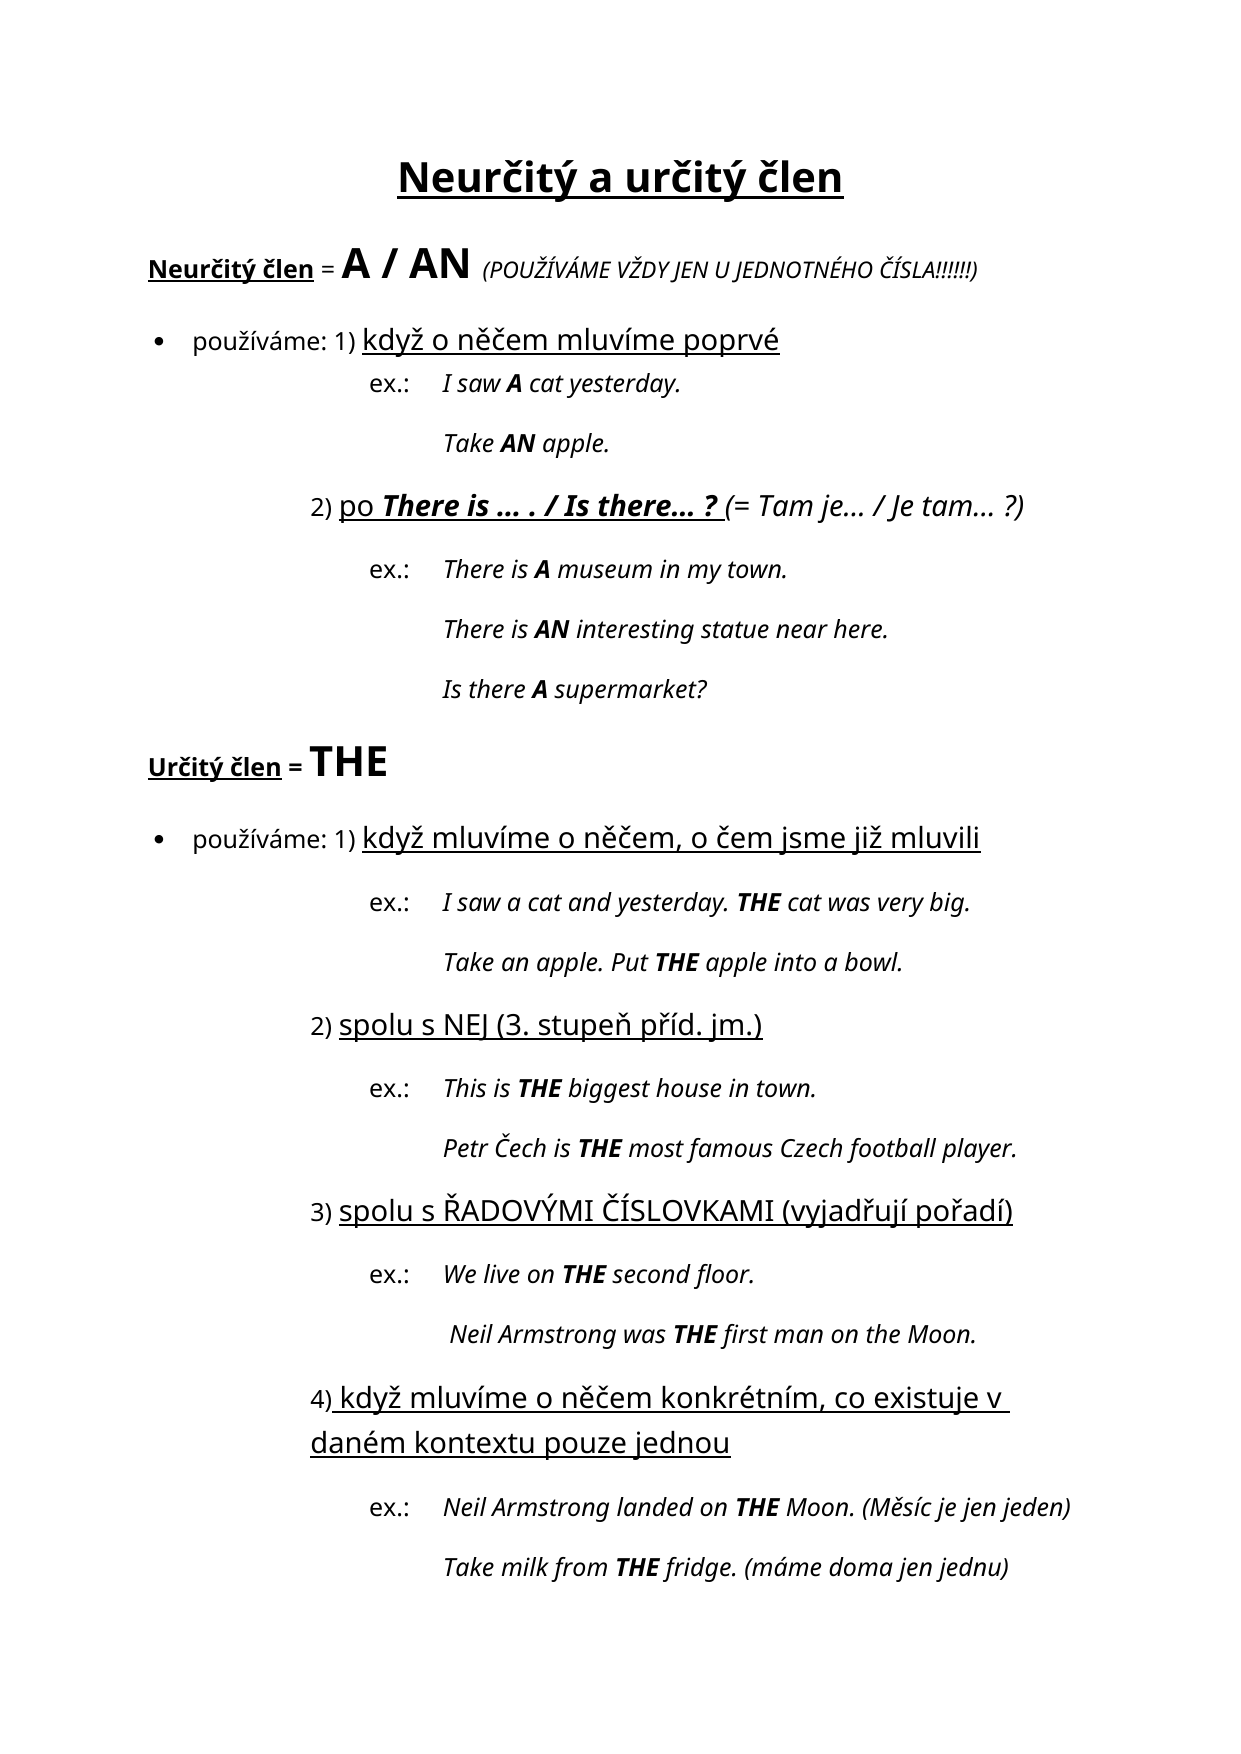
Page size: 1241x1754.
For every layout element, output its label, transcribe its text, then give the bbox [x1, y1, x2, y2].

list ex.: I saw A cat yesterday. [369, 365, 1093, 399]
text Take AN apple. [369, 425, 1093, 459]
text 3) spolu s ŘADOVÝMI ČÍSLOVKAMI (vyjadřují pořadí) [148, 1191, 1093, 1230]
text ex.: This is THE biggest house in town. [148, 1071, 1093, 1105]
text Take an apple. Put THE apple into a bowl. [369, 944, 1093, 978]
text Určitý člen = THE [148, 732, 1093, 788]
text Neurčitý člen = A / AN (POUŽÍVÁME VŽDY JEN U JEDNOTNÉHO ČÍSLA!!!!!!) [148, 234, 1093, 290]
text Petr Čech is THE most famous Czech football player. [148, 1131, 1093, 1165]
text There is AN interesting statue near here. [221, 612, 1093, 646]
text ex.: I saw a cat and yesterday. THE cat was very big. [369, 884, 1093, 918]
text 2) po There is … . / Is there… ? (= Tam je… / Je tam… ?) [221, 485, 1093, 525]
text ex.: We live on THE second floor. [148, 1257, 1093, 1291]
list používáme: 1) když mluvíme o něčem, o čem jsme již mluvili [154, 818, 1093, 857]
text Neil Armstrong was THE first man on the Moon. [148, 1317, 1093, 1351]
text Take milk from THE fridge. (máme doma jen jednu) [148, 1549, 1093, 1583]
text ex.: There is A museum in my town. [221, 552, 1093, 586]
text 2) spolu s NEJ (3. stupeň příd. jm.) [148, 1004, 1093, 1044]
text Neurčitý a určitý člen [148, 148, 1093, 204]
text 4) když mluvíme o něčem konkrétním, co existuje v daném kontextu pouze jednou [310, 1377, 1093, 1462]
text ex.: Neil Armstrong landed on THE Moon. (Měsíc je jen jeden) [148, 1489, 1093, 1523]
text Is there A supermarket? [221, 672, 1093, 706]
list používáme: 1) když o něčem mluvíme poprvé [154, 320, 1093, 359]
